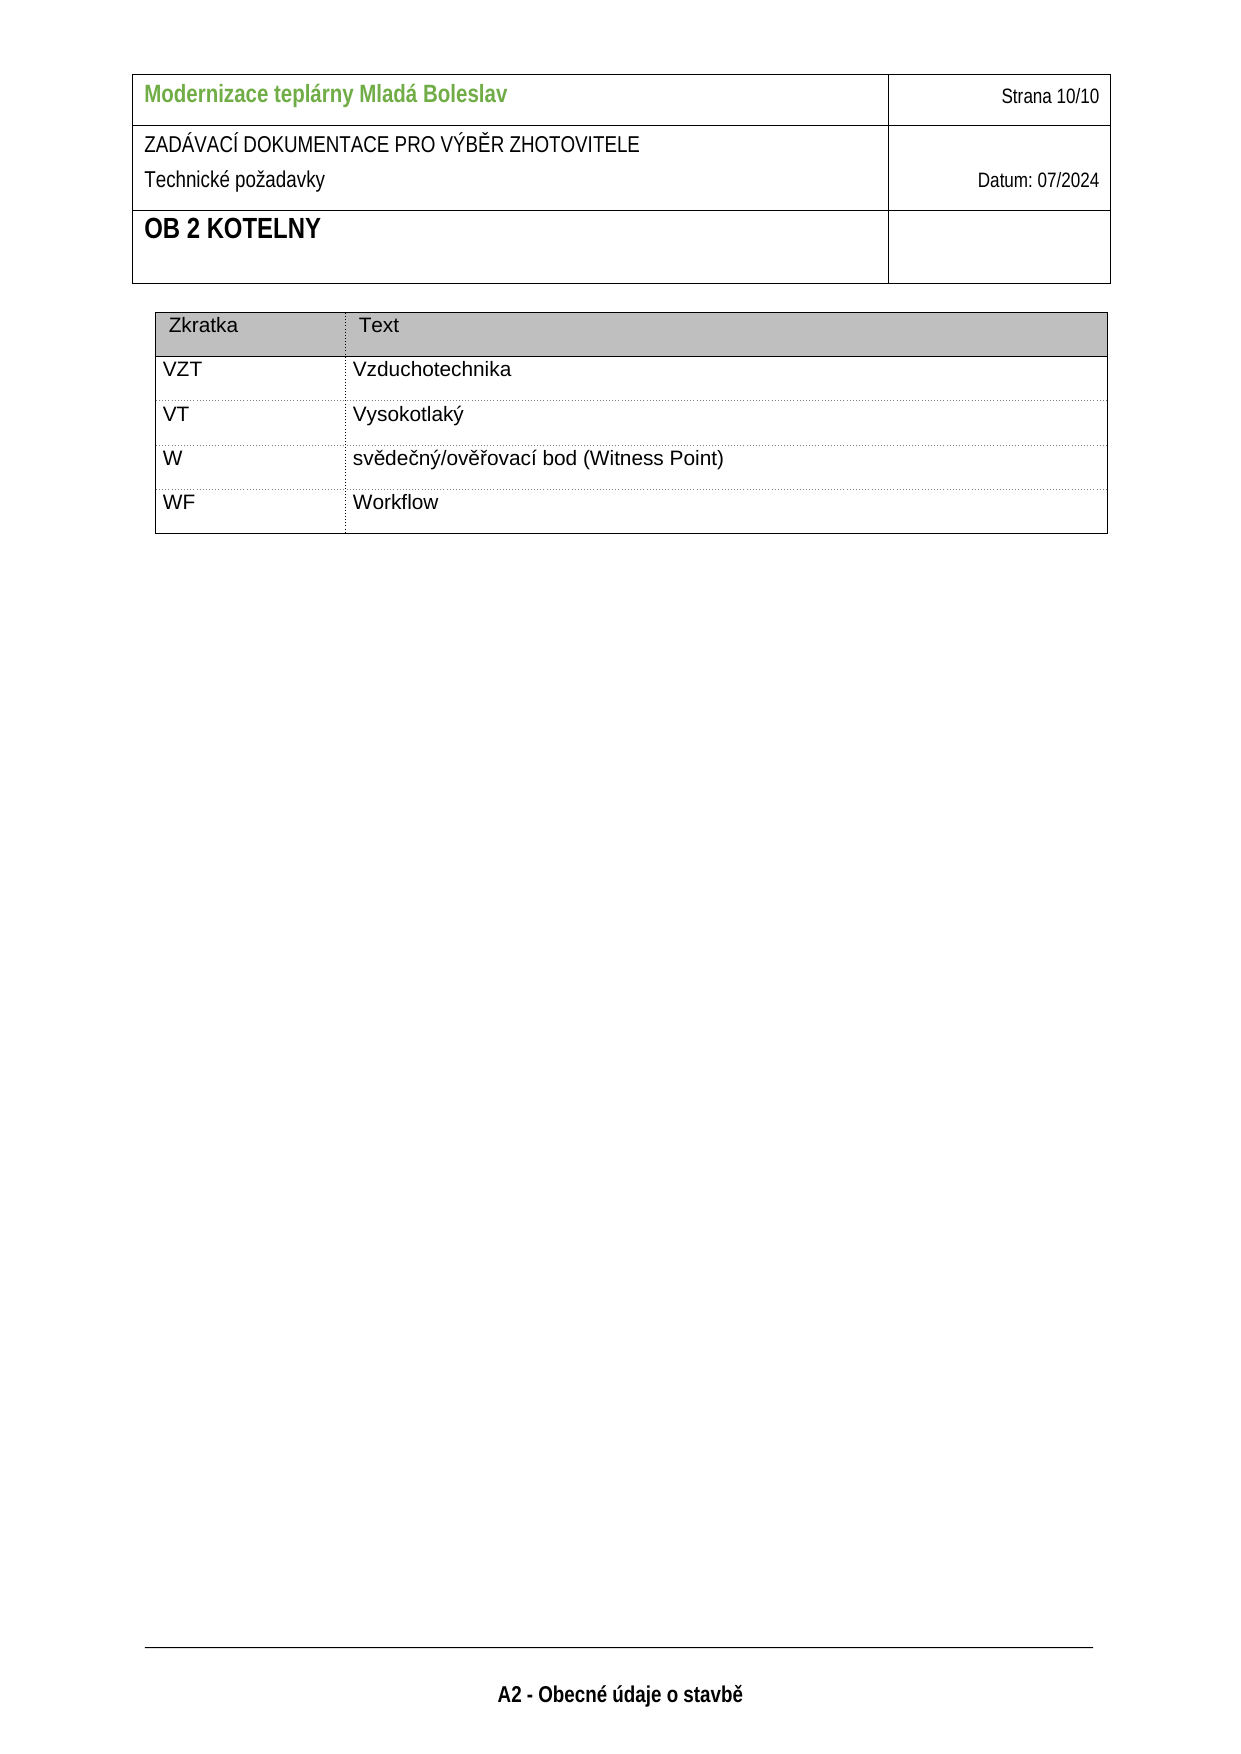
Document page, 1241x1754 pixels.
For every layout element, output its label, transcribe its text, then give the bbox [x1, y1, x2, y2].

table_cell Vysokotlaký [345, 400, 1107, 445]
table_cell W [156, 445, 345, 489]
table_header Text [345, 313, 1107, 356]
table_cell WF [156, 489, 345, 533]
table_cell Vzduchotechnika [345, 357, 1107, 400]
table_cell VT [156, 400, 345, 445]
table_header Zkratka [156, 313, 345, 356]
table_cell svědečný/ověřovací bod (Witness Point) [345, 445, 1107, 489]
table_cell VZT [156, 357, 345, 400]
table_cell Workflow [345, 489, 1107, 533]
